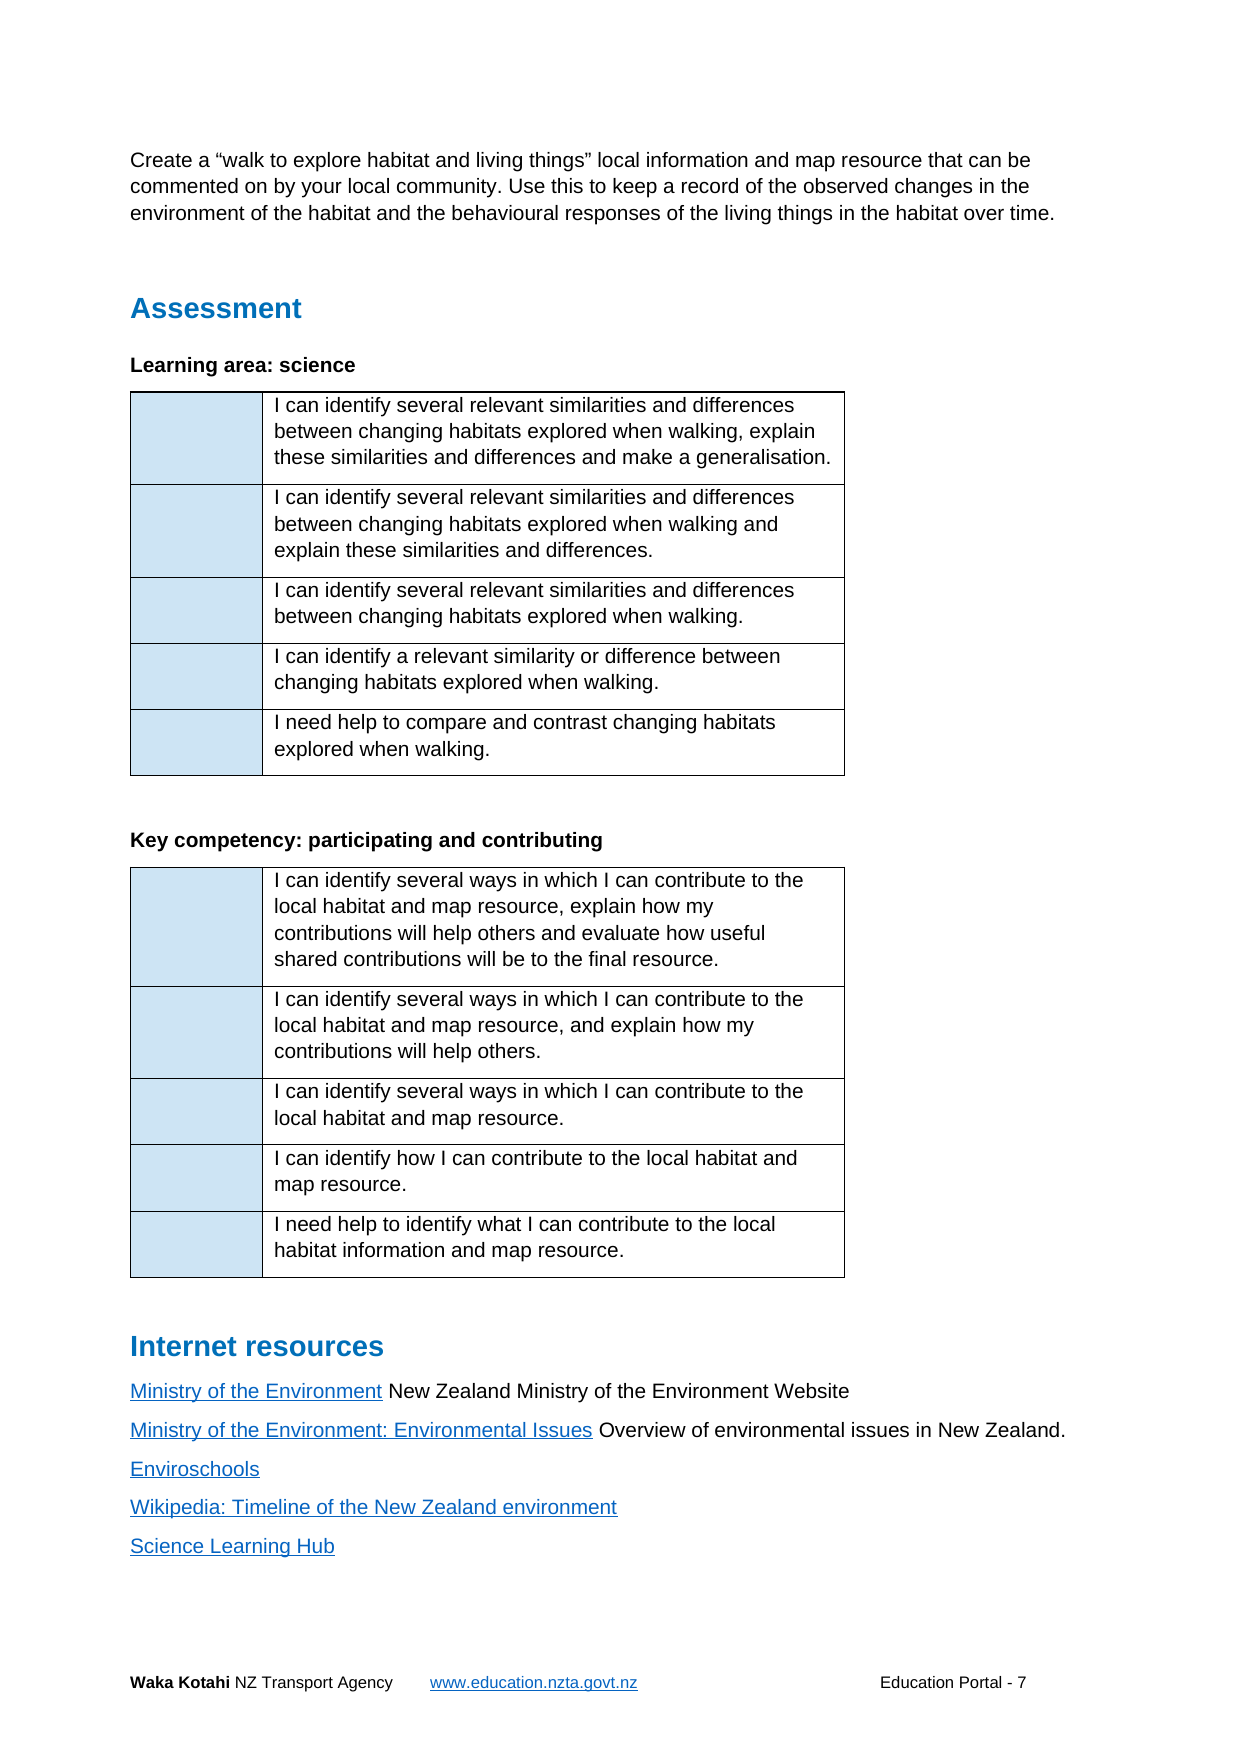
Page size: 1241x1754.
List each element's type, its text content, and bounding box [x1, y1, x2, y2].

table_cell [131, 1145, 262, 1211]
table_cell I can identify how I can contribute to the local habitat and map resource. [263, 1145, 844, 1211]
table_cell [131, 710, 262, 775]
subtitle Key competency: participating and contributing [130, 828, 1110, 852]
table_header I can identify several ways in which I can contribute to the local habitat and map resource, explain how my contributions will help others and evaluate how useful shared contributions will be to the final resource. [263, 868, 844, 986]
table_cell I can identify several relevant similarities and differences between changing habitats explored when walking. [263, 578, 844, 643]
text Science Learning Hub [130, 1534, 1110, 1558]
table_cell [131, 485, 262, 577]
text Create a “walk to explore habitat and living things” local information and map resource that can be commented on by your local community. Use this to keep a record of the observed changes in the environment of the habitat and the behavioural responses of the living things in the habitat over time. [130, 148, 1110, 224]
table_cell [131, 1212, 262, 1277]
subtitle Learning area: science [130, 352, 1110, 376]
table_cell I can identify several ways in which I can contribute to the local habitat and map resource. [263, 1079, 844, 1144]
text Wikipedia: Timeline of the New Zealand environment [130, 1495, 1110, 1519]
text Ministry of the Environment New Zealand Ministry of the Environment Website [130, 1379, 1110, 1403]
table_header [131, 868, 262, 986]
table_cell I can identify a relevant similarity or difference between changing habitats explored when walking. [263, 644, 844, 709]
table_cell [131, 644, 262, 709]
table_cell I need help to compare and contrast changing habitats explored when walking. [263, 710, 844, 775]
table_header I can identify several relevant similarities and differences between changing habitats explored when walking, explain these similarities and differences and make a generalisation. [263, 393, 844, 484]
subtitle Internet resources [130, 1329, 1110, 1363]
table_cell I can identify several ways in which I can contribute to the local habitat and map resource, and explain how my contributions will help others. [263, 987, 844, 1078]
table_cell [131, 578, 262, 643]
subtitle Assessment [130, 291, 1110, 324]
table_cell I can identify several relevant similarities and differences between changing habitats explored when walking and explain these similarities and differences. [263, 485, 844, 577]
text Ministry of the Environment: Environmental Issues Overview of environmental issues in New Zealand. [130, 1417, 1110, 1441]
table_cell [131, 987, 262, 1078]
table_cell I need help to identify what I can contribute to the local habitat information and map resource. [263, 1212, 844, 1277]
text Enviroschools [130, 1456, 1110, 1480]
table_cell [131, 1079, 262, 1144]
table_header [131, 393, 262, 484]
